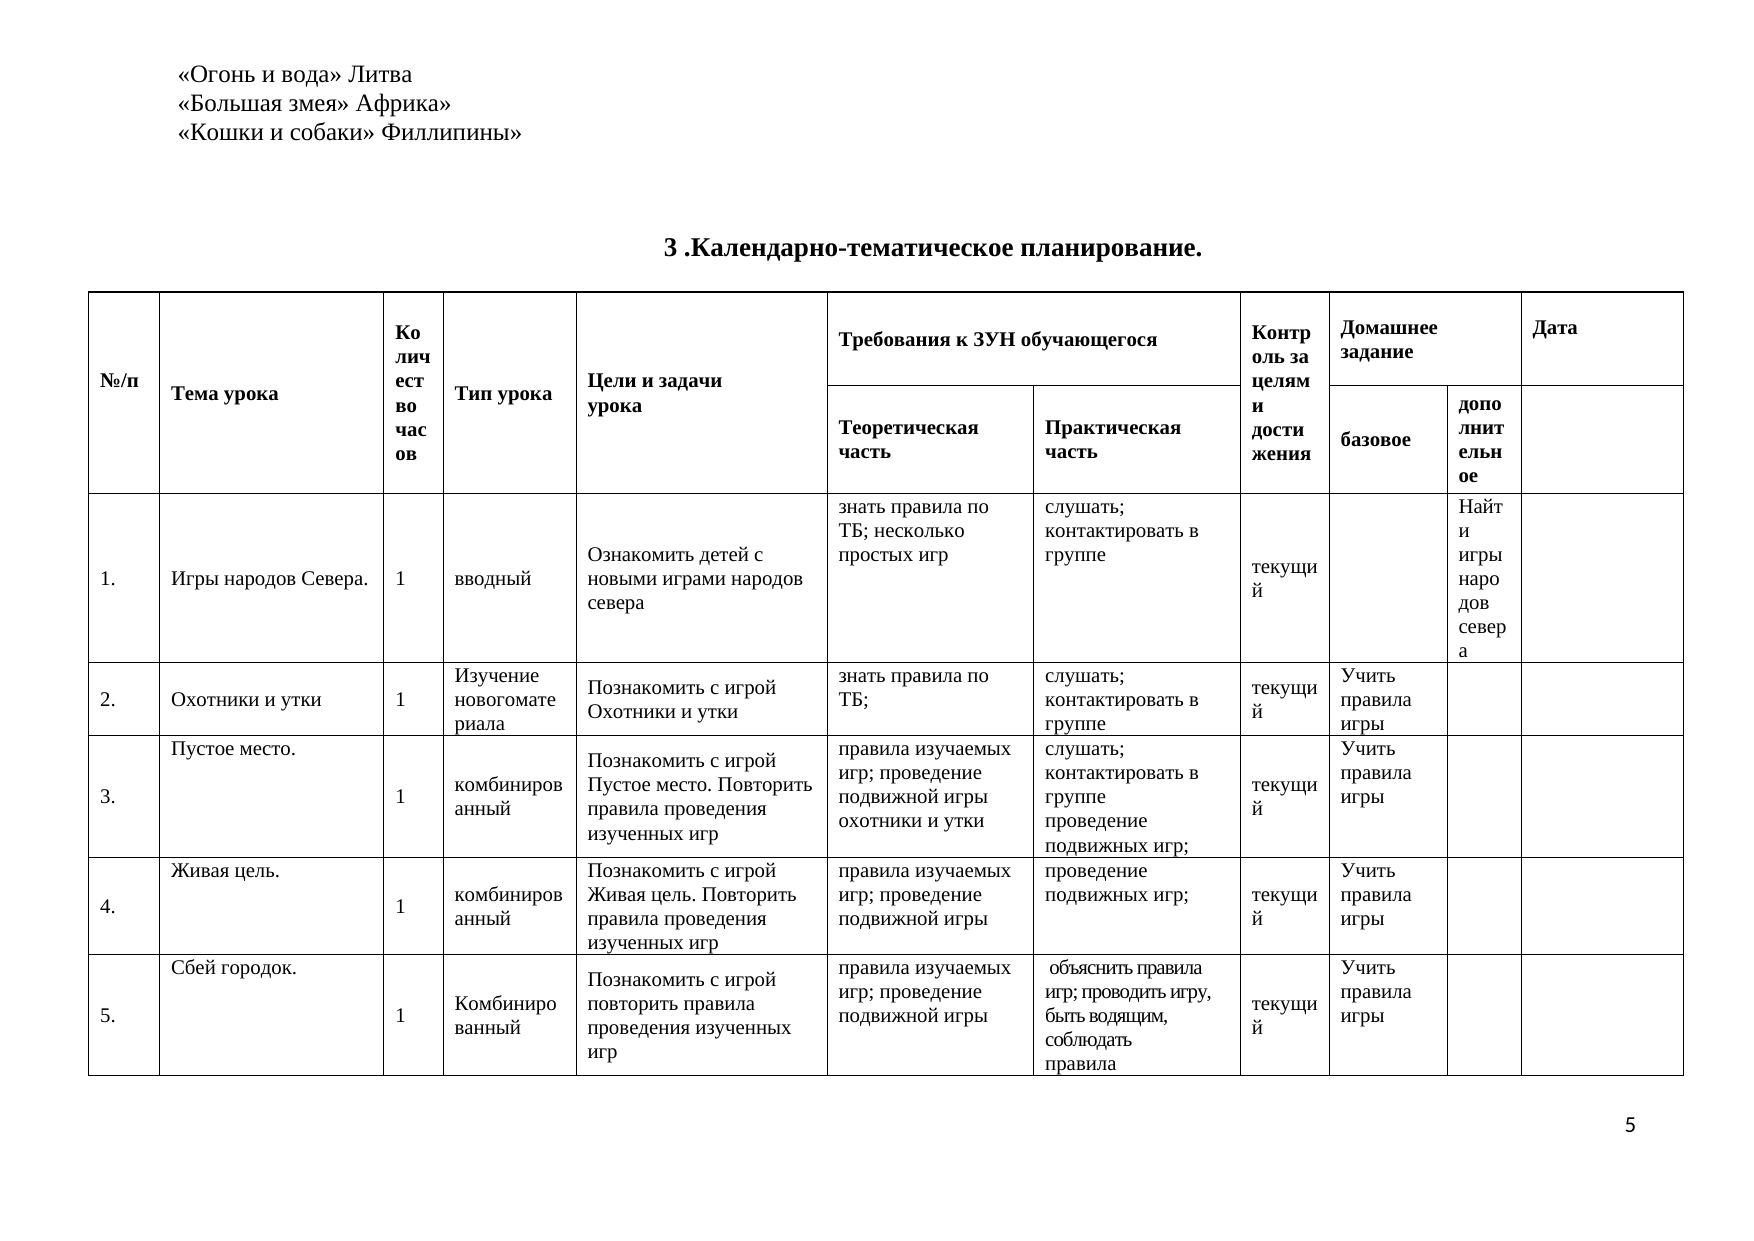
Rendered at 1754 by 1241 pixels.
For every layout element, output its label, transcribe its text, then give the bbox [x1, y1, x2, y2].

table_cell 1 [384, 736, 443, 857]
table_cell [1522, 955, 1683, 1075]
table_cell текущий [1241, 663, 1329, 735]
table_cell Ознакомить детей с новыми играми народов севера [577, 494, 827, 662]
table_cell Практическая часть [1034, 386, 1240, 492]
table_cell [577, 955, 827, 1075]
table_cell текущий [1241, 494, 1329, 662]
table_cell Охотники и утки [160, 663, 383, 735]
table_header №/п [89, 293, 159, 492]
table_cell 1 [384, 663, 443, 735]
table_cell Учить правила игры [1330, 663, 1447, 735]
table_cell Комбинированный [444, 955, 576, 1075]
table_cell Изучение новогоматериала [444, 663, 576, 735]
text «Огонь и вода» Литва [177, 59, 1636, 88]
table_cell слушать; контактировать в группе [1034, 663, 1240, 735]
table_cell [1522, 663, 1683, 735]
table_cell Найти игры народов севера [1448, 494, 1521, 662]
table_header Дата [1522, 293, 1683, 385]
table_cell [1522, 386, 1683, 492]
table_header Цели и задачи урока [577, 293, 827, 492]
table_cell проведение подвижных игр; [1034, 858, 1240, 954]
table_cell Учить правила игры [1330, 858, 1447, 954]
table_cell базовое [1330, 386, 1447, 492]
table_cell Познакомить с игрой Охотники и утки [577, 663, 827, 735]
table_cell [89, 955, 159, 1075]
table_cell Сбей городок. [160, 955, 383, 1075]
table_cell [1448, 736, 1521, 857]
table_cell Теоретическая часть [828, 386, 1033, 492]
text «Большая змея» Африка» [177, 88, 1636, 117]
table_cell 1 [384, 494, 443, 662]
table_cell Познакомить с игрой Живая цель. Повторить правила проведения изученных игр [577, 858, 827, 954]
table_cell правила изучаемых игр; проведение подвижной игры [828, 858, 1033, 954]
text «Кошки и собаки» Филлипины» [177, 117, 1636, 145]
table_cell 1 [384, 955, 443, 1075]
table_cell вводный [444, 494, 576, 662]
table_cell Познакомить с игрой Пустое место. Повторить правила проведения изученных игр [577, 736, 827, 857]
table_cell [1330, 494, 1447, 662]
table_cell Пустое место. [160, 736, 383, 857]
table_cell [828, 955, 1033, 1075]
table_cell текущий [1241, 736, 1329, 857]
table_cell [1522, 858, 1683, 954]
table_cell [89, 663, 159, 735]
table_cell знать правила по ТБ; [828, 663, 1033, 735]
table_header Тема урока [160, 293, 383, 492]
table_cell текущий [1241, 955, 1329, 1075]
text 3 .Календарно-тематическое планирование. [231, 232, 1636, 263]
table_cell [1522, 736, 1683, 857]
table_cell комбинированный [444, 858, 576, 954]
table_cell Игры народов Севера. [160, 494, 383, 662]
table_cell комбинированный [444, 736, 576, 857]
table_cell [89, 858, 159, 954]
table_cell [89, 494, 159, 662]
table_header Количество часов [384, 293, 443, 492]
table_cell [89, 736, 159, 857]
table_cell правила изучаемых игр; проведение подвижной игры охотники и утки [828, 736, 1033, 857]
table_cell [1522, 494, 1683, 662]
table_cell дополнительное [1448, 386, 1521, 492]
table_cell знать правила по ТБ; несколько простых игр [828, 494, 1033, 662]
table_cell 1 [384, 858, 443, 954]
table_cell слушать; контактировать в группе [1034, 494, 1240, 662]
table_cell слушать; контактировать в группе проведение подвижных игр; [1034, 736, 1240, 857]
table_cell Учить правила игры [1330, 955, 1447, 1075]
table_cell [1448, 858, 1521, 954]
table_header Тип урока [444, 293, 576, 492]
table_cell объяснить правила игр; проводить игру, быть водящим, соблюдать правила [1034, 955, 1240, 1075]
table_header Требования к ЗУН обучающегося [828, 293, 1240, 385]
table_cell Учить правила игры [1330, 736, 1447, 857]
table_cell Живая цель. [160, 858, 383, 954]
table_header Домашнее задание [1330, 293, 1521, 385]
table_cell текущий [1241, 858, 1329, 954]
table_cell [1448, 955, 1521, 1075]
table_header Контроль за целями достижения [1241, 293, 1329, 492]
table_cell [1448, 663, 1521, 735]
